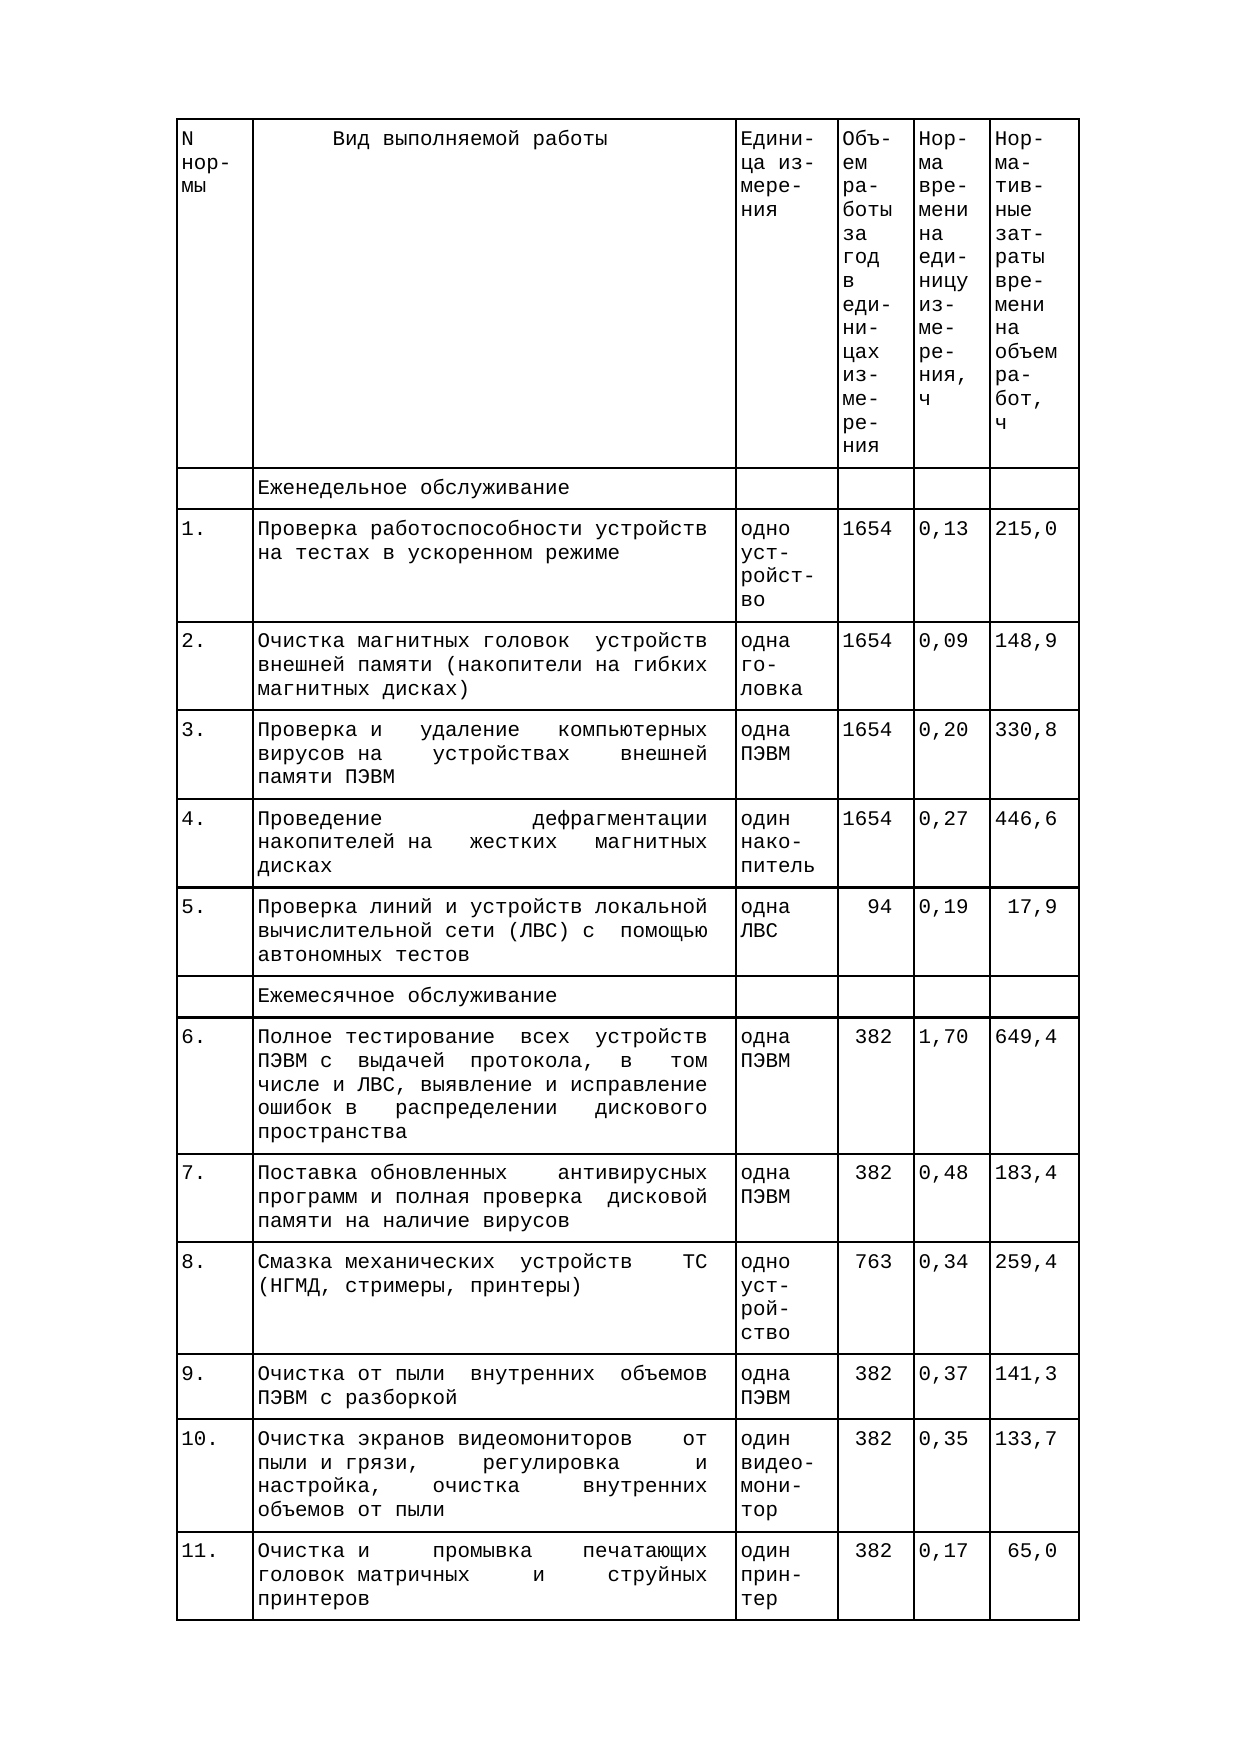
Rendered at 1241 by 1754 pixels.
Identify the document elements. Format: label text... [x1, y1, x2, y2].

table_cell одна ПЭВМ [737, 1019, 837, 1152]
table_cell 0,13 [915, 510, 989, 621]
table_cell 763 [839, 1243, 913, 1353]
table_cell 148,9 [991, 623, 1078, 709]
table_cell [915, 469, 989, 508]
table_cell одна ПЭВМ [737, 711, 837, 798]
table_cell Проверка линий и устройств локальной вычислительной сети (ЛВС) с помощью автономных тестов [254, 889, 735, 975]
table_cell 1654 [839, 711, 913, 798]
table_cell 382 [839, 1019, 913, 1152]
table_cell [991, 977, 1078, 1016]
table_cell [737, 469, 837, 508]
table_cell один нако- питель [737, 800, 837, 886]
table_cell Очистка экранов видеомониторов от пыли и грязи, регулировка и настройка, очистка внутренних объемов от пыли [254, 1420, 735, 1531]
table_cell 0,34 [915, 1243, 989, 1353]
table_cell одна го- ловка [737, 623, 837, 709]
table_cell [991, 469, 1078, 508]
table_cell 446,6 [991, 800, 1078, 886]
table_cell Очистка от пыли внутренних объемов ПЭВМ с разборкой [254, 1355, 735, 1418]
table_cell [915, 977, 989, 1016]
table_cell 0,09 [915, 623, 989, 709]
table_cell 6. [178, 1019, 252, 1152]
table_cell 17,9 [991, 889, 1078, 975]
table_cell 1654 [839, 623, 913, 709]
table_cell 8. [178, 1243, 252, 1353]
table_cell 141,3 [991, 1355, 1078, 1418]
table_cell 0,35 [915, 1420, 989, 1531]
table_cell 1654 [839, 800, 913, 886]
table_cell [737, 977, 837, 1016]
table_cell 1,70 [915, 1019, 989, 1152]
table_cell один видео- мони- тор [737, 1420, 837, 1531]
table_cell 2. [178, 623, 252, 709]
table_cell Очистка и промывка печатающих головок матричных и струйных принтеров [254, 1533, 735, 1619]
table_cell 0,27 [915, 800, 989, 886]
table_cell одна ПЭВМ [737, 1355, 837, 1418]
table_cell 7. [178, 1155, 252, 1241]
table_cell 0,37 [915, 1355, 989, 1418]
table_cell 0,48 [915, 1155, 989, 1241]
table_cell [839, 977, 913, 1016]
table_cell одна ПЭВМ [737, 1155, 837, 1241]
table_cell один прин- тер [737, 1533, 837, 1619]
table_cell 382 [839, 1533, 913, 1619]
table_cell [178, 977, 252, 1016]
table_cell 1654 [839, 510, 913, 621]
table_cell Проверка работоспособности устройств на тестах в ускоренном режиме [254, 510, 735, 621]
table_cell 10. [178, 1420, 252, 1531]
table_header Нор- ма вре- мени на еди- ницу из- ме- ре- ния, ч [915, 120, 989, 467]
table_cell Очистка магнитных головок устройств внешней памяти (накопители на гибких магнитных дисках) [254, 623, 735, 709]
table_cell Полное тестирование всех устройств ПЭВМ с выдачей протокола, в том числе и ЛВС, выявление и исправление ошибок в распределении дискового пространства [254, 1019, 735, 1152]
table_header Нор- ма- тив- ные зат- раты вре- мени на объем ра- бот, ч [991, 120, 1078, 467]
table_cell 4. [178, 800, 252, 886]
table_cell 133,7 [991, 1420, 1078, 1531]
table_cell 65,0 [991, 1533, 1078, 1619]
table_cell 382 [839, 1420, 913, 1531]
table_cell Поставка обновленных антивирусных программ и полная проверка дисковой памяти на наличие вирусов [254, 1155, 735, 1241]
table_cell 11. [178, 1533, 252, 1619]
table_cell 94 [839, 889, 913, 975]
table_cell 0,17 [915, 1533, 989, 1619]
table_header Объ- ем ра- боты за год в еди- ни- цах из- ме- ре- ния [839, 120, 913, 467]
table_header N нор- мы [178, 120, 252, 467]
table_cell 1. [178, 510, 252, 621]
table_cell одно уст- рой- ство [737, 1243, 837, 1353]
table_cell одно уст- ройст- во [737, 510, 837, 621]
table_header Едини- ца из- мере- ния [737, 120, 837, 467]
table_cell [178, 469, 252, 508]
table_header Вид выполняемой работы [254, 120, 735, 467]
table_cell 0,20 [915, 711, 989, 798]
table_cell 649,4 [991, 1019, 1078, 1152]
table_cell Ежемесячное обслуживание [254, 977, 735, 1016]
table_cell 382 [839, 1155, 913, 1241]
table_cell 9. [178, 1355, 252, 1418]
table_cell Еженедельное обслуживание [254, 469, 735, 508]
table_cell 382 [839, 1355, 913, 1418]
table_cell одна ЛВС [737, 889, 837, 975]
table_cell 3. [178, 711, 252, 798]
table_cell 259,4 [991, 1243, 1078, 1353]
table_cell 0,19 [915, 889, 989, 975]
table_cell 5. [178, 889, 252, 975]
table_cell 215,0 [991, 510, 1078, 621]
table_cell [839, 469, 913, 508]
table_cell Смазка механических устройств ТС (НГМД, стримеры, принтеры) [254, 1243, 735, 1353]
table_cell 183,4 [991, 1155, 1078, 1241]
table_cell Проведение дефрагментации накопителей на жестких магнитных дисках [254, 800, 735, 886]
table_cell Проверка и удаление компьютерных вирусов на устройствах внешней памяти ПЭВМ [254, 711, 735, 798]
table_cell 330,8 [991, 711, 1078, 798]
